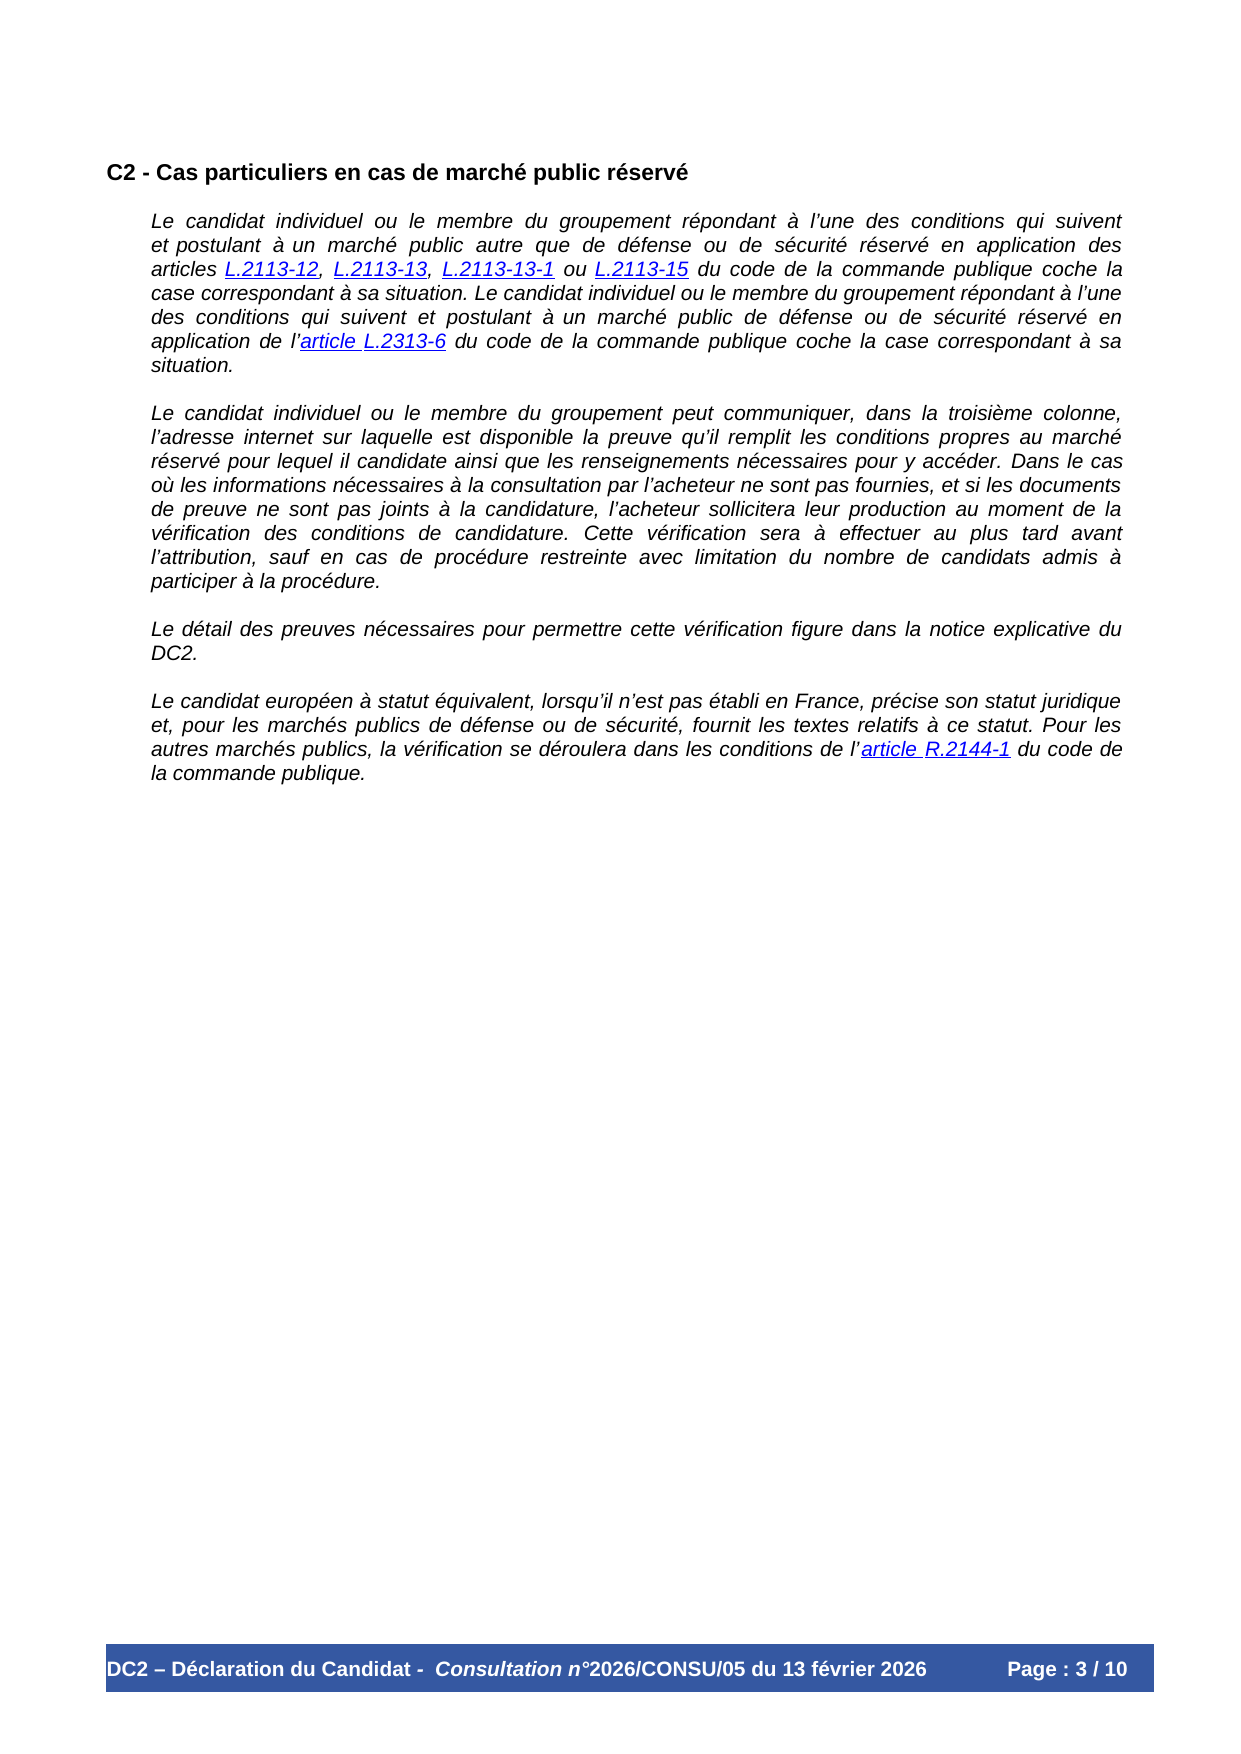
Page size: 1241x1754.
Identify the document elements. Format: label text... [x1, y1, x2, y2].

text Le détail des preuves nécessaires pour permettre cette vérification figure dans la notice explicative du DC2. [151, 617, 1125, 664]
text Le candidat individuel ou le membre du groupement peut communiquer, dans la troisième colonne, l’adresse internet sur laquelle est disponible la preuve qu’il remplit les conditions propres au marché réservé pour lequel il candidate ainsi que les renseignements nécessaires pour y accéder. Dans le cas où les informations nécessaires à la consultation par l’acheteur ne sont pas fournies, et si les documents de preuve ne sont pas joints à la candidature, l’acheteur sollicitera leur production au moment de la vérification des conditions de candidature. Cette vérification sera à effectuer au plus tard avant l’attribution, sauf en cas de procédure restreinte avec limitation du nombre de candidats admis à participer à la procédure. [151, 401, 1125, 593]
text Le candidat européen à statut équivalent, lorsqu’il n’est pas établi en France, précise son statut juridique et, pour les marchés publics de défense ou de sécurité, fournit les textes relatifs à ce statut. Pour les autres marchés publics, la vérification se déroulera dans les conditions de l’article R.2144-1 du code de la commande publique. [151, 688, 1125, 784]
text Le candidat individuel ou le membre du groupement répondant à l’une des conditions qui suivent et postulant à un marché public autre que de défense ou de sécurité réservé en application des articles L.2113-12, L.2113-13, L.2113-13-1 ou L.2113-15 du code de la commande publique coche la case correspondant à sa situation. Le candidat individuel ou le membre du groupement répondant à l’une des conditions qui suivent et postulant à un marché public de défense ou de sécurité réservé en application de l’article L.2313-6 du code de la commande publique coche la case correspondant à sa situation. [151, 209, 1125, 377]
text C2 - Cas particuliers en cas de marché public réservé [106, 159, 1134, 185]
